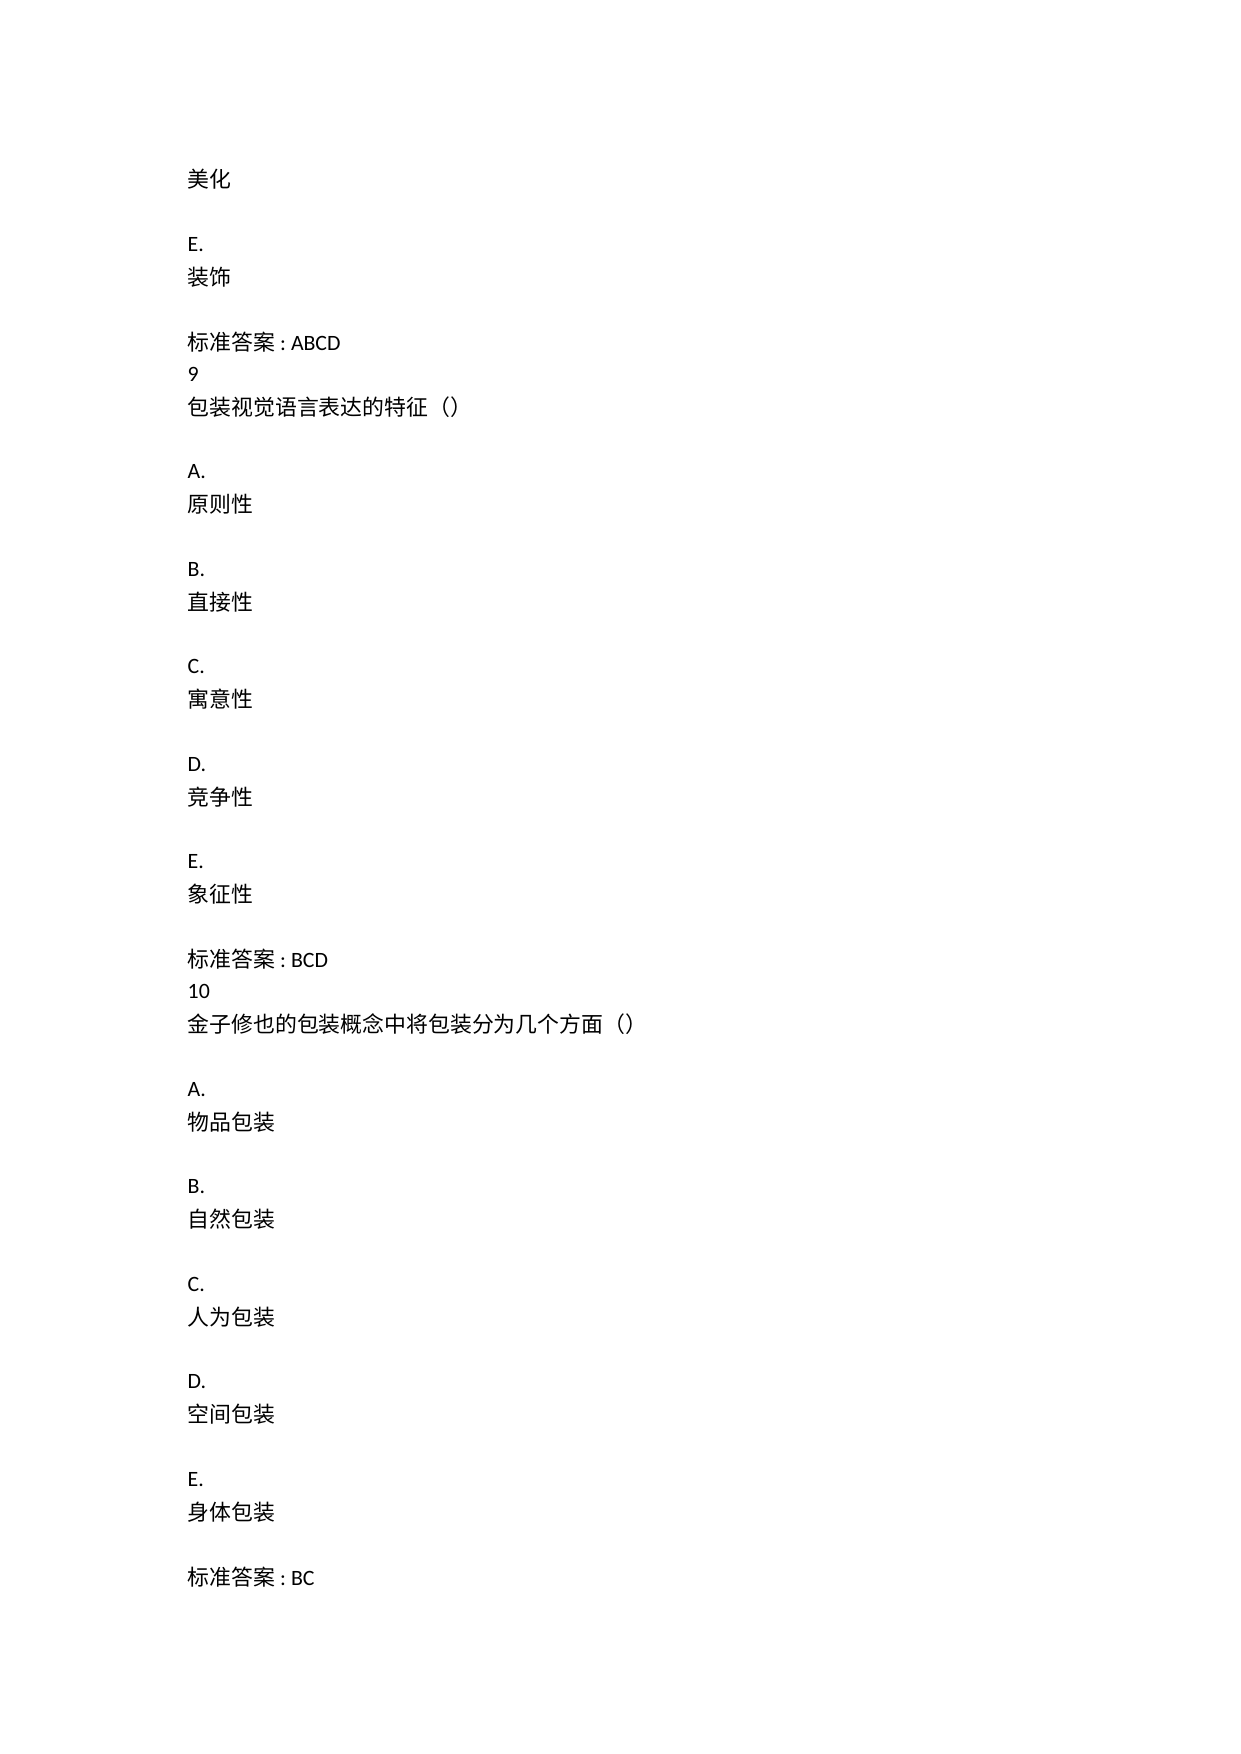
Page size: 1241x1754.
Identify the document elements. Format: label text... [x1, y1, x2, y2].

list B. [187, 1169, 1053, 1202]
list E. [187, 227, 1053, 259]
list C. [187, 649, 1053, 682]
list 直接性 [187, 584, 1053, 617]
list 人为包装 [187, 1299, 1053, 1332]
list 寓意性 [187, 682, 1053, 714]
list 标准答案 : BCD [187, 942, 1053, 974]
list 空间包装 [187, 1397, 1053, 1429]
list D. [187, 1364, 1053, 1397]
list 竞争性 [187, 779, 1053, 812]
list 物品包装 [187, 1104, 1053, 1137]
list 9 [187, 357, 1053, 389]
list 自然包装 [187, 1202, 1053, 1234]
list 美化 [187, 162, 1053, 194]
list 标准答案 : BC [187, 1559, 1053, 1592]
list 身体包装 [187, 1494, 1053, 1527]
list E. [187, 844, 1053, 877]
list 装饰 [187, 259, 1053, 292]
list E. [187, 1462, 1053, 1494]
list C. [187, 1267, 1053, 1299]
list B. [187, 552, 1053, 584]
list 标准答案 : ABCD [187, 324, 1053, 357]
list 10 [187, 974, 1053, 1007]
list 金子修也的包装概念中将包装分为几个方面（） [187, 1007, 1053, 1039]
list 原则性 [187, 487, 1053, 519]
list D. [187, 747, 1053, 779]
list A. [187, 1072, 1053, 1104]
list A. [187, 454, 1053, 487]
list 包装视觉语言表达的特征（） [187, 389, 1053, 422]
list 象征性 [187, 877, 1053, 909]
